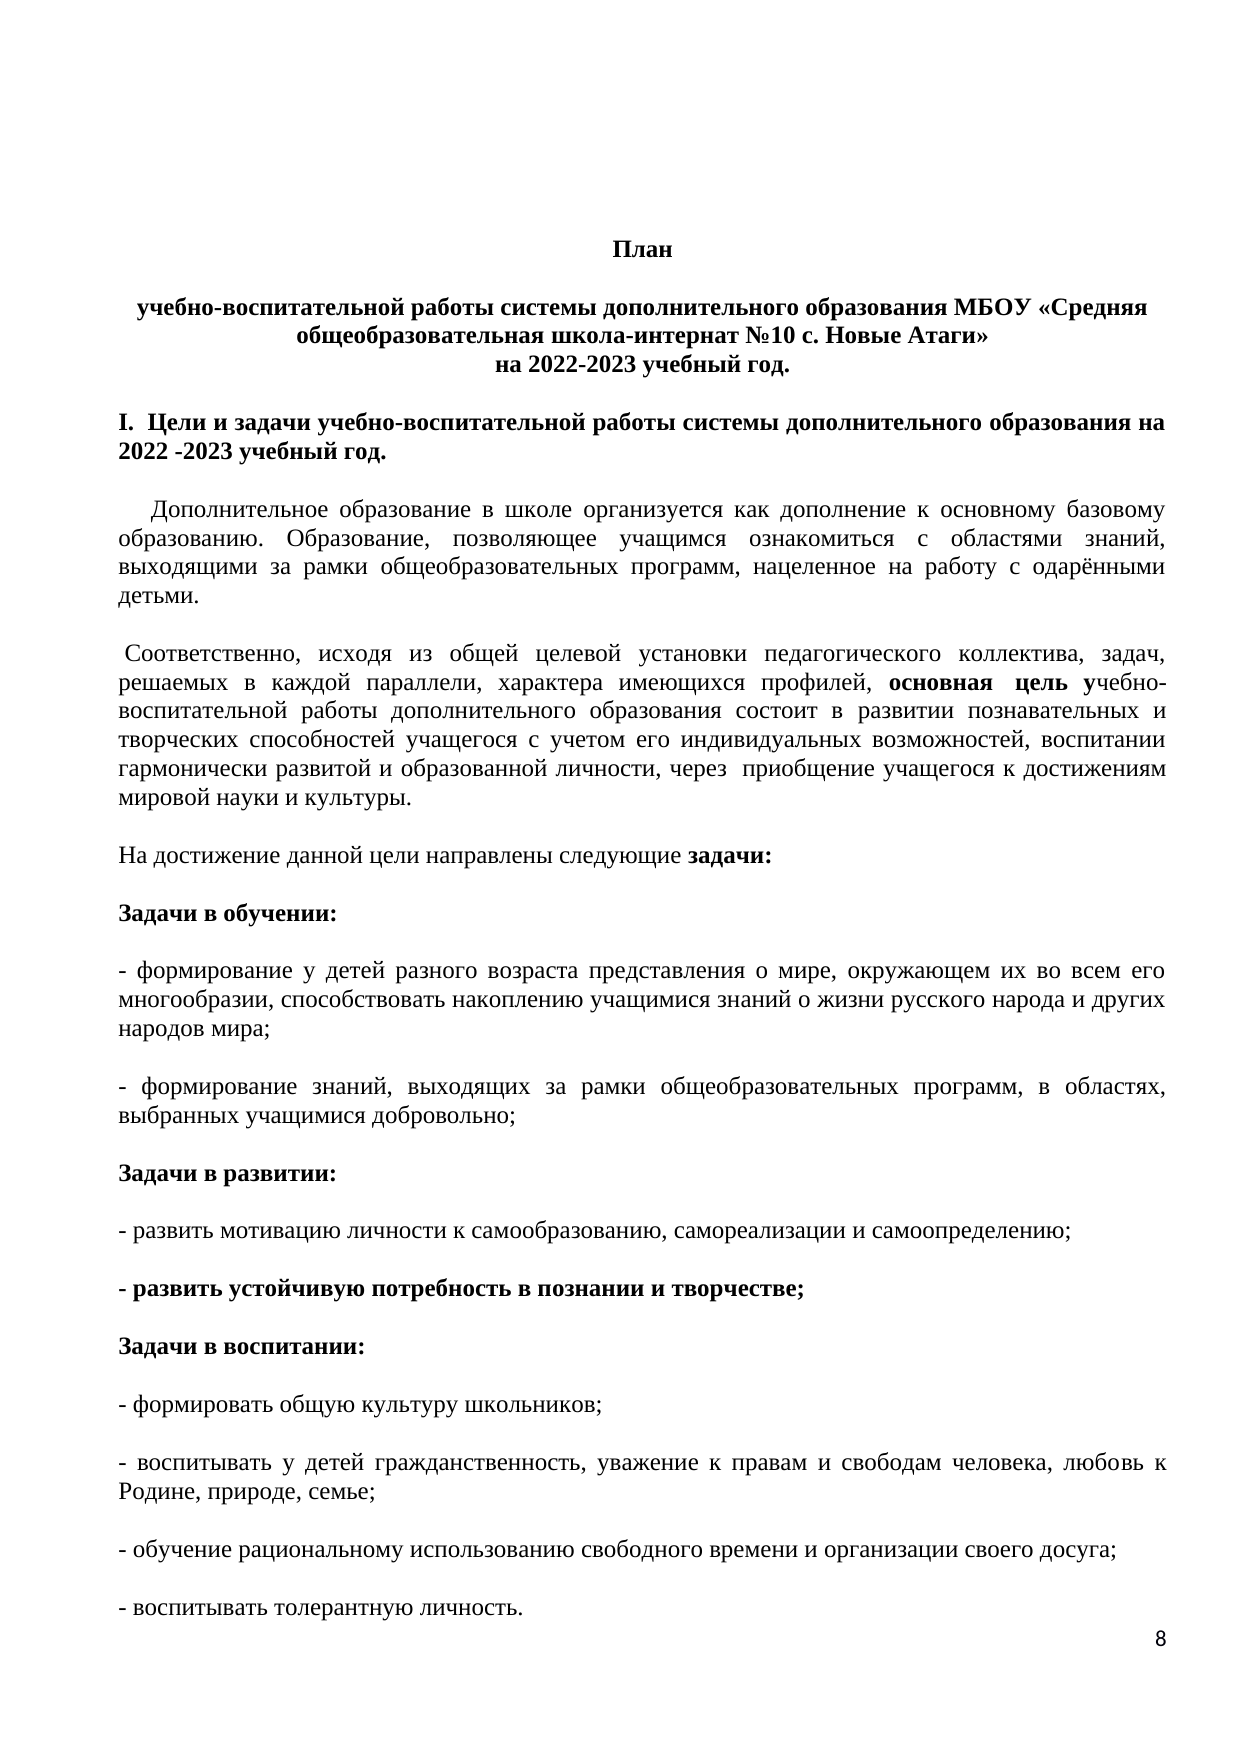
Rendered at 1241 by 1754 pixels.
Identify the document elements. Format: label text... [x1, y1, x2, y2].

text - формирование знаний, выходящих за рамки общеобразовательных программ, в областях, выбранных учащимися добровольно; [118, 1071, 1167, 1128]
text учебно-воспитательной работы системы дополнительного образования МБОУ «Средняя общеобразовательная школа-интернат №10 с. Новые Атаги» на 2022-2023 учебный год. [118, 292, 1167, 378]
text Дополнительное образование в школе организуется как дополнение к основному базовому образованию. Образование, позволяющее учащимся ознакомиться с областями знаний, выходящими за рамки общеобразовательных программ, нацеленное на работу с одарёнными детьми. [118, 494, 1167, 609]
text - воспитывать толерантную личность. [118, 1592, 1167, 1621]
text На достижение данной цели направлены следующие задачи: [118, 840, 1167, 868]
text - формирование у детей разного возраста представления о мире, окружающем их во всем его многообразии, способствовать накоплению учащимися знаний о жизни русского народа и других народов мира; [118, 956, 1167, 1042]
text Задачи в обучении: [118, 898, 1167, 926]
text Задачи в воспитании: [118, 1331, 1167, 1360]
text - развить устойчивую потребность в познании и творчестве; [118, 1273, 1167, 1302]
text - обучение рациональному использованию свободного времени и организации своего досуга; [118, 1534, 1167, 1563]
text Соответственно, исходя из общей целевой установки педагогического коллектива, задач, решаемых в каждой параллели, характера имеющихся профилей, основная цель учебно-воспитательной работы дополнительного образования состоит в развитии познавательных и творческих способностей учащегося с учетом его индивидуальных возможностей, воспитании гармонически развитой и образованной личности, через приобщение учащегося к достижениям мировой науки и культуры. [118, 638, 1167, 811]
text - воспитывать у детей гражданственность, уважение к правам и свободам человека, любовь к Родине, природе, семье; [118, 1447, 1167, 1505]
text Задачи в развитии: [118, 1158, 1167, 1186]
text - развить мотивацию личности к самообразованию, самореализации и самоопределению; [118, 1216, 1167, 1244]
text - формировать общую культуру школьников; [118, 1389, 1167, 1418]
text План [118, 234, 1167, 263]
text I. Цели и задачи учебно-воспитательной работы системы дополнительного образования на 2022 -2023 учебный год. [118, 407, 1167, 465]
